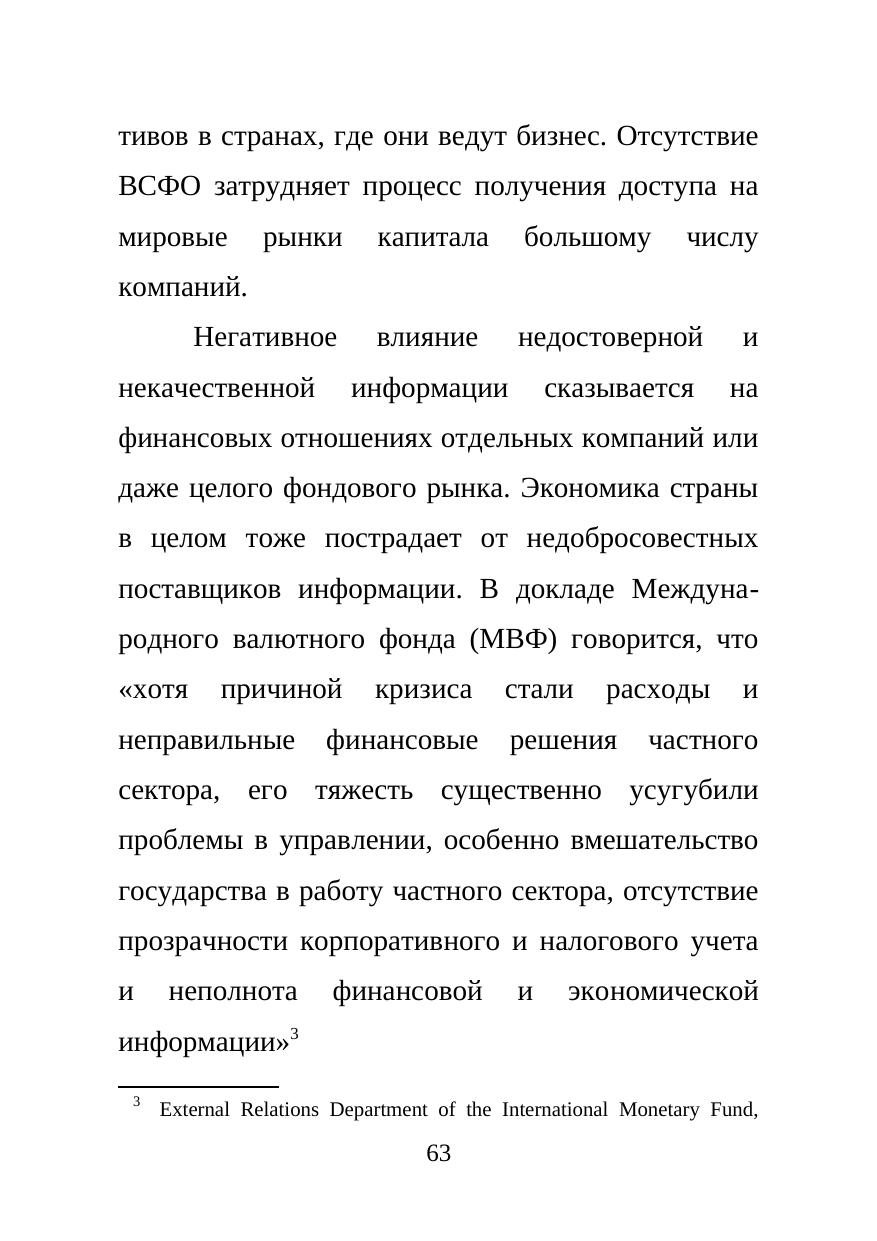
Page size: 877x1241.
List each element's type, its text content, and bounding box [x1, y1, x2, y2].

text Негативное влияние недостоверной и некачественной информации сказывается на финансовых отношениях отдельных компаний или даже целого фондового рынка. Экономика страны в целом тоже пострадает от недобросовестных поставщиков информации. В докладе Международного валютного фонда (МВФ) говорится, что «хотя причиной кризиса стали расходы и неправильные финансовые решения частного сектора, его тяжесть существенно усугубили проблемы в управлении, особенно вмешательство государства в работу частного сектора, отсутствие прозрачности корпоративного и налогового учета и неполнота финансовой и экономической информации» [118, 319, 759, 1057]
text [118, 118, 759, 303]
